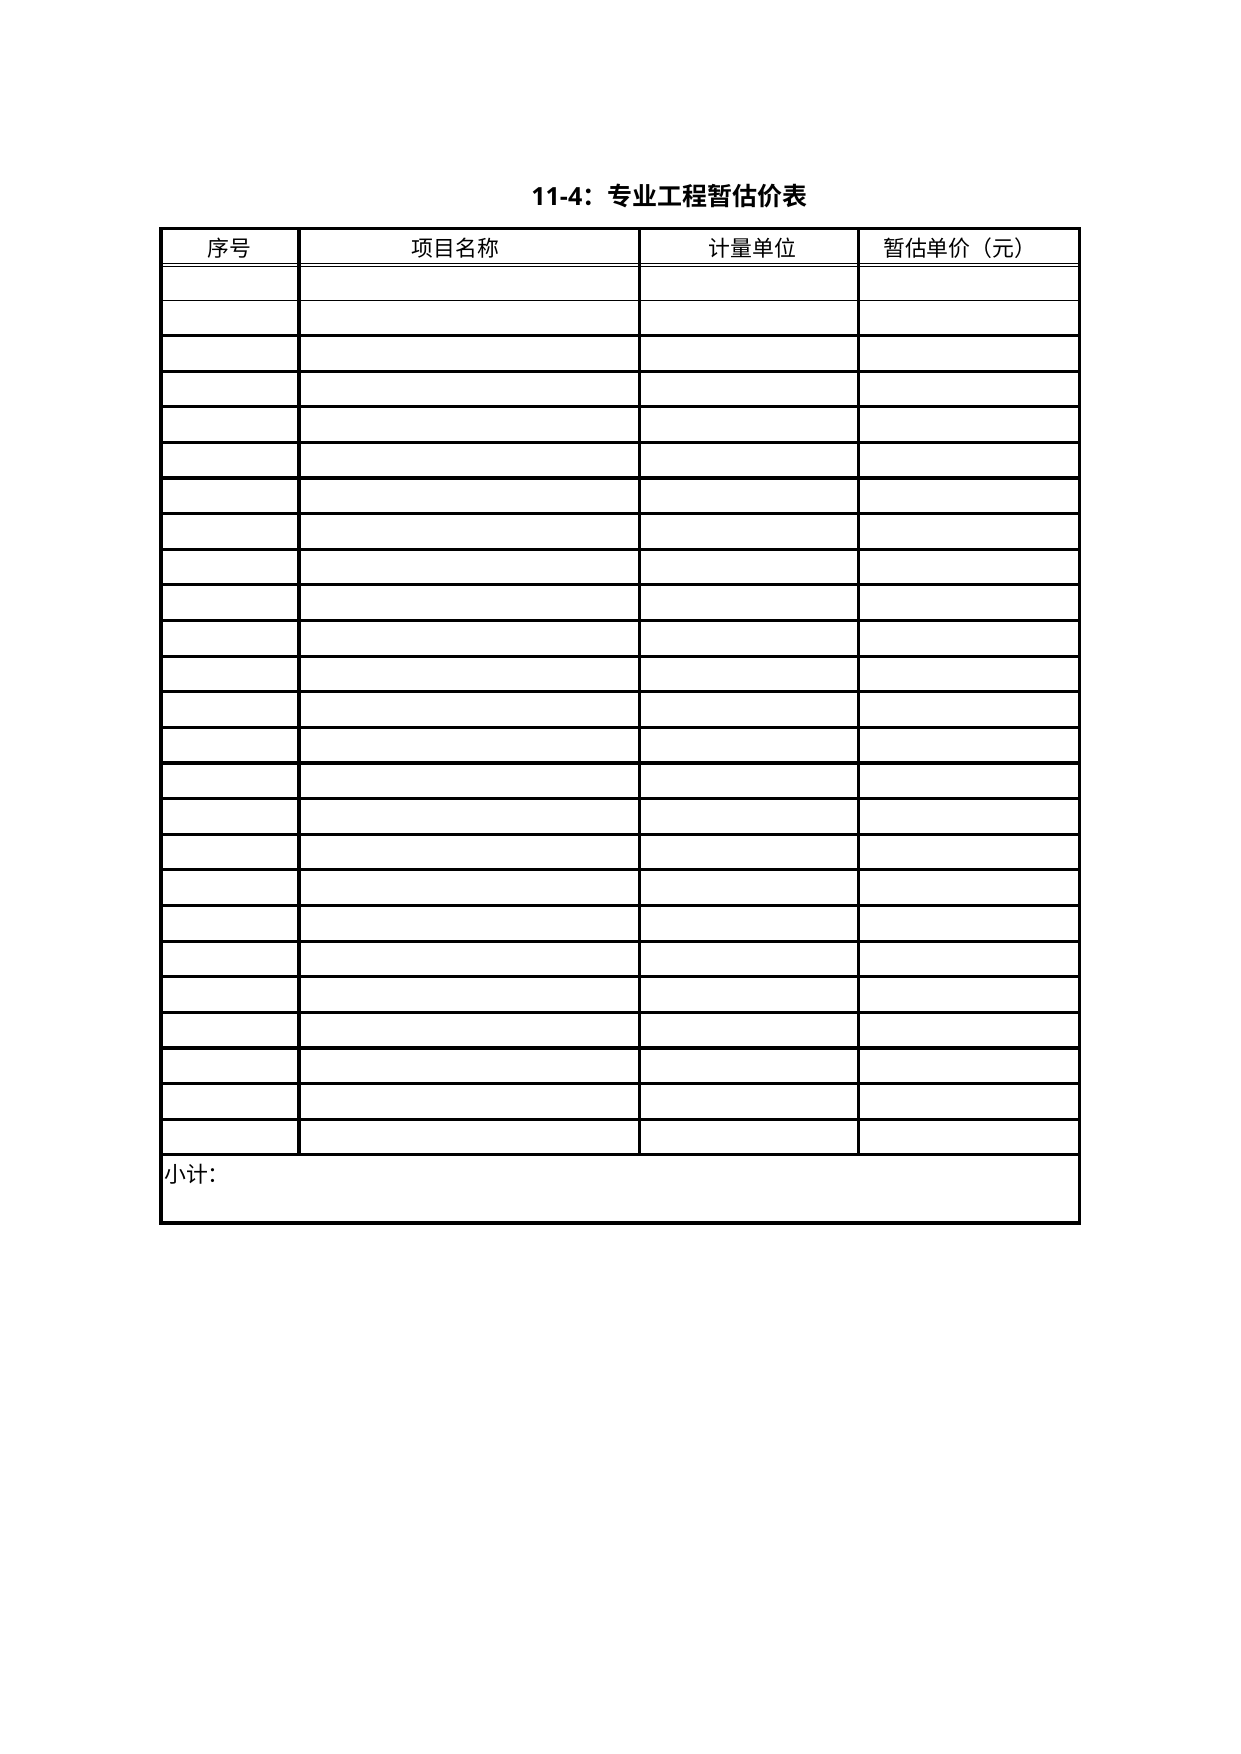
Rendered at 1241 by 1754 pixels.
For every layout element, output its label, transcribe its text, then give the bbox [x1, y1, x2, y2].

table_header 序号 [163, 230, 297, 263]
table_header 项目名称 [301, 230, 638, 263]
table_cell [301, 1085, 638, 1118]
table_cell [641, 301, 857, 334]
table_cell [860, 1050, 1078, 1082]
table_cell [301, 1014, 638, 1046]
table_cell [163, 1085, 297, 1118]
table_cell [641, 693, 857, 726]
table_cell [860, 408, 1078, 441]
table_cell [301, 1121, 638, 1153]
table_cell [163, 1050, 297, 1082]
table_cell [641, 480, 857, 512]
table_cell [860, 373, 1078, 405]
table_cell [163, 978, 297, 1011]
table_cell [301, 480, 638, 512]
table_cell [641, 765, 857, 797]
table_cell [860, 907, 1078, 939]
table_cell [163, 765, 297, 797]
table_cell [301, 408, 638, 441]
table_cell [163, 658, 297, 690]
table_cell [860, 1014, 1078, 1046]
table_cell [641, 1085, 857, 1118]
table_cell 小计： [163, 1156, 1078, 1221]
table_cell [301, 978, 638, 1011]
table_cell [163, 301, 297, 334]
table_cell [163, 444, 297, 476]
table_cell [163, 836, 297, 868]
table_cell [163, 337, 297, 369]
table_cell [301, 836, 638, 868]
table_cell [301, 658, 638, 690]
table_cell [860, 622, 1078, 654]
table_cell [860, 444, 1078, 476]
table_cell [301, 301, 638, 334]
text 11-4：专业工程暂估价表 [187, 162, 1053, 227]
table_cell [641, 622, 857, 654]
table_cell [860, 551, 1078, 583]
table_cell [301, 1050, 638, 1082]
table_cell [860, 515, 1078, 548]
table_header 暂估单价（元） [860, 230, 1078, 263]
table_cell [163, 586, 297, 619]
table_cell [301, 729, 638, 761]
table_cell [163, 373, 297, 405]
table_cell [641, 408, 857, 441]
table_cell [860, 586, 1078, 619]
table_cell [641, 515, 857, 548]
table_cell [163, 871, 297, 904]
table_cell [641, 1014, 857, 1046]
table_cell [163, 408, 297, 441]
table_cell [163, 515, 297, 548]
table_cell [301, 765, 638, 797]
table_cell [301, 800, 638, 833]
table_cell [860, 943, 1078, 975]
table_cell [163, 1121, 297, 1153]
table_cell [301, 586, 638, 619]
table_cell [641, 658, 857, 690]
table_cell [301, 943, 638, 975]
table_cell [860, 480, 1078, 512]
table_cell [641, 907, 857, 939]
table_cell [301, 373, 638, 405]
table_cell [163, 267, 297, 300]
table_cell [301, 622, 638, 654]
table_cell [641, 1121, 857, 1153]
table_cell [163, 729, 297, 761]
table_cell [860, 765, 1078, 797]
table_cell [301, 337, 638, 369]
table_cell [301, 444, 638, 476]
table_cell [163, 693, 297, 726]
table_cell [641, 586, 857, 619]
table_cell [860, 267, 1078, 300]
table_cell [860, 693, 1078, 726]
table_cell [163, 943, 297, 975]
table_cell [301, 267, 638, 300]
table_cell [641, 800, 857, 833]
table_cell [860, 1085, 1078, 1118]
table_cell [163, 1014, 297, 1046]
table_cell [860, 978, 1078, 1011]
table_cell [641, 1050, 857, 1082]
table_cell [163, 622, 297, 654]
table_cell [301, 515, 638, 548]
table_cell [301, 907, 638, 939]
table_cell [641, 836, 857, 868]
table_cell [641, 337, 857, 369]
table_cell [641, 373, 857, 405]
table_cell [301, 871, 638, 904]
table_cell [860, 729, 1078, 761]
table_cell [163, 551, 297, 583]
table_cell [860, 301, 1078, 334]
table_cell [641, 551, 857, 583]
table_cell [163, 907, 297, 939]
table_cell [641, 444, 857, 476]
table_cell [641, 978, 857, 1011]
table_cell [860, 800, 1078, 833]
table_cell [163, 800, 297, 833]
table_cell [860, 871, 1078, 904]
table_cell [860, 658, 1078, 690]
table_cell [641, 871, 857, 904]
table_cell [301, 551, 638, 583]
table_header 计量单位 [641, 230, 857, 263]
table_cell [641, 943, 857, 975]
table_cell [860, 337, 1078, 369]
table_cell [641, 267, 857, 300]
table_cell [860, 1121, 1078, 1153]
table_cell [301, 693, 638, 726]
table_cell [641, 729, 857, 761]
table_cell [860, 836, 1078, 868]
table_cell [163, 480, 297, 512]
